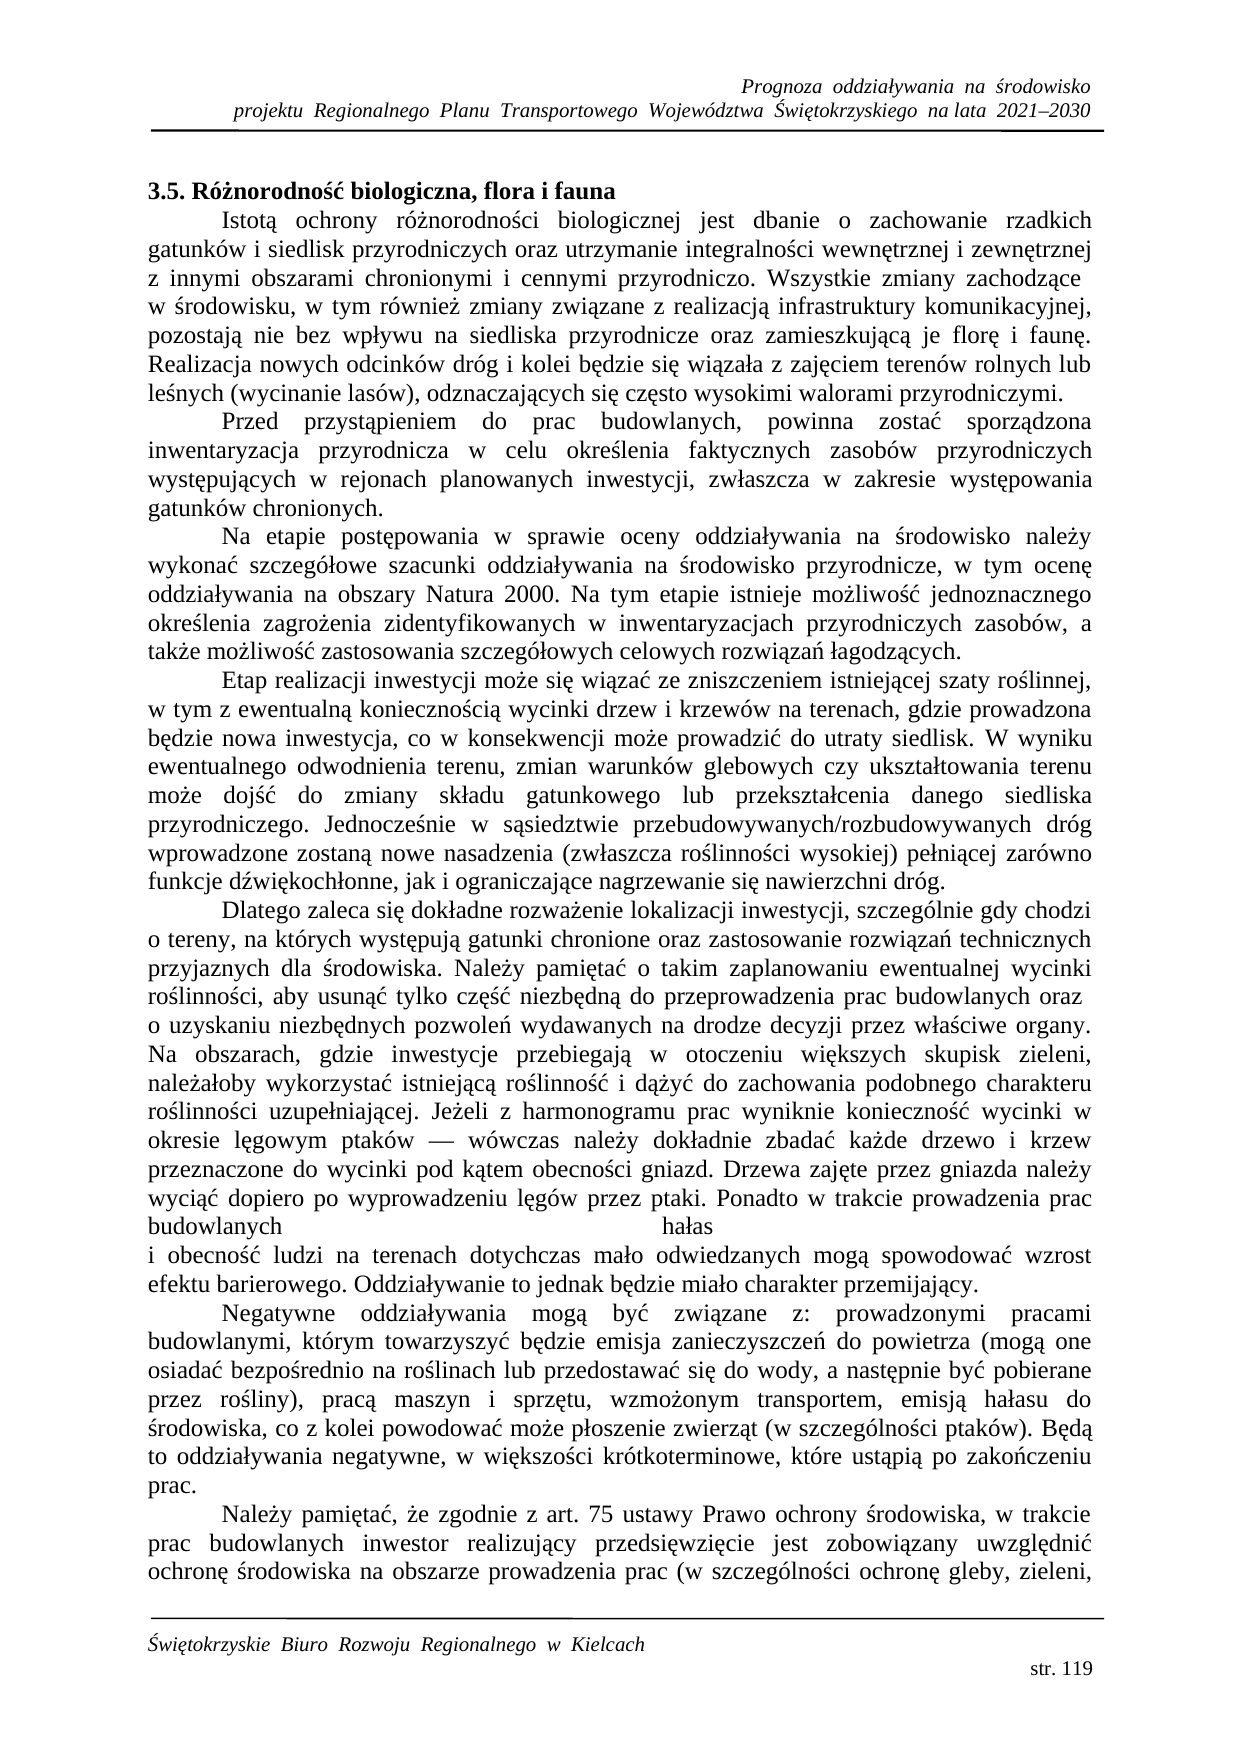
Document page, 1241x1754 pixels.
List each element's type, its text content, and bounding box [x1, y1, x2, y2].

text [148, 1499, 1093, 1585]
text Istotą ochrony różnorodności biologicznej jest dbanie o zachowanie rzadkich gatunków i siedlisk przyrodniczych oraz utrzymanie integralności wewnętrznej i zewnętrznej z innymi obszarami chronionymi i cennymi przyrodniczo. Wszystkie zmiany zachodzące w środowisku, w tym również zmiany związane z realizacją infrastruktury komunikacyjnej, pozostają nie bez wpływu na siedliska przyrodnicze oraz zamieszkującą je florę i faunę. Realizacja nowych odcinków dróg i kolei będzie się wiązała z zajęciem terenów rolnych lub leśnych (wycinanie lasów), odznaczających się często wysokimi walorami przyrodniczymi. [148, 205, 1093, 406]
text Negatywne oddziaływania mogą być związane z: prowadzonymi pracami budowlanymi, którym towarzyszyć będzie emisja zanieczyszczeń do powietrza (mogą one osiadać bezpośrednio na roślinach lub przedostawać się do wody, a następnie być pobierane przez rośliny), pracą maszyn i sprzętu, wzmożonym transportem, emisją hałasu do środowiska, co z kolei powodować może płoszenie zwierząt (w szczególności ptaków). Będą to oddziaływania negatywne, w większości krótkoterminowe, które ustąpią po zakończeniu prac. [148, 1298, 1093, 1499]
text Na etapie postępowania w sprawie oceny oddziaływania na środowisko należy wykonać szczegółowe szacunki oddziaływania na środowisko przyrodnicze, w tym ocenę oddziaływania na obszary Natura 2000. Na tym etapie istnieje możliwość jednoznacznego określenia zagrożenia zidentyfikowanych w inwentaryzacjach przyrodniczych zasobów, a także możliwość zastosowania szczegółowych celowych rozwiązań łagodzących. [148, 521, 1093, 665]
text 3.5. Różnorodność biologiczna, flora i fauna [148, 176, 1093, 205]
text Dlatego zaleca się dokładne rozważenie lokalizacji inwestycji, szczególnie gdy chodzi o tereny, na których występują gatunki chronione oraz zastosowanie rozwiązań technicznych przyjaznych dla środowiska. Należy pamiętać o takim zaplanowaniu ewentualnej wycinki roślinności, aby usunąć tylko część niezbędną do przeprowadzenia prac budowlanych oraz o uzyskaniu niezbędnych pozwoleń wydawanych na drodze decyzji przez właściwe organy. Na obszarach, gdzie inwestycje przebiegają w otoczeniu większych skupisk zieleni, należałoby wykorzystać istniejącą roślinność i dążyć do zachowania podobnego charakteru roślinności uzupełniającej. Jeżeli z harmonogramu prac wyniknie konieczność wycinki w okresie lęgowym ptaków — wówczas należy dokładnie zbadać każde drzewo i krzew przeznaczone do wycinki pod kątem obecności gniazd. Drzewa zajęte przez gniazda należy wyciąć dopiero po wyprowadzeniu lęgów przez ptaki. Ponadto w trakcie prowadzenia prac budowlanych hałas i obecność ludzi na terenach dotychczas mało odwiedzanych mogą spowodować wzrost efektu barierowego. Oddziaływanie to jednak będzie miało charakter przemijający. [148, 895, 1093, 1298]
text Przed przystąpieniem do prac budowlanych, powinna zostać sporządzona inwentaryzacja przyrodnicza w celu określenia faktycznych zasobów przyrodniczych występujących w rejonach planowanych inwestycji, zwłaszcza w zakresie występowania gatunków chronionych. [148, 406, 1093, 521]
text Etap realizacji inwestycji może się wiązać ze zniszczeniem istniejącej szaty roślinnej, w tym z ewentualną koniecznością wycinki drzew i krzewów na terenach, gdzie prowadzona będzie nowa inwestycja, co w konsekwencji może prowadzić do utraty siedlisk. W wyniku ewentualnego odwodnienia terenu, zmian warunków glebowych czy ukształtowania terenu może dojść do zmiany składu gatunkowego lub przekształcenia danego siedliska przyrodniczego. Jednocześnie w sąsiedztwie przebudowywanych/rozbudowywanych dróg wprowadzone zostaną nowe nasadzenia (zwłaszcza roślinności wysokiej) pełniącej zarówno funkcje dźwiękochłonne, jak i ograniczające nagrzewanie się nawierzchni dróg. [148, 665, 1093, 895]
